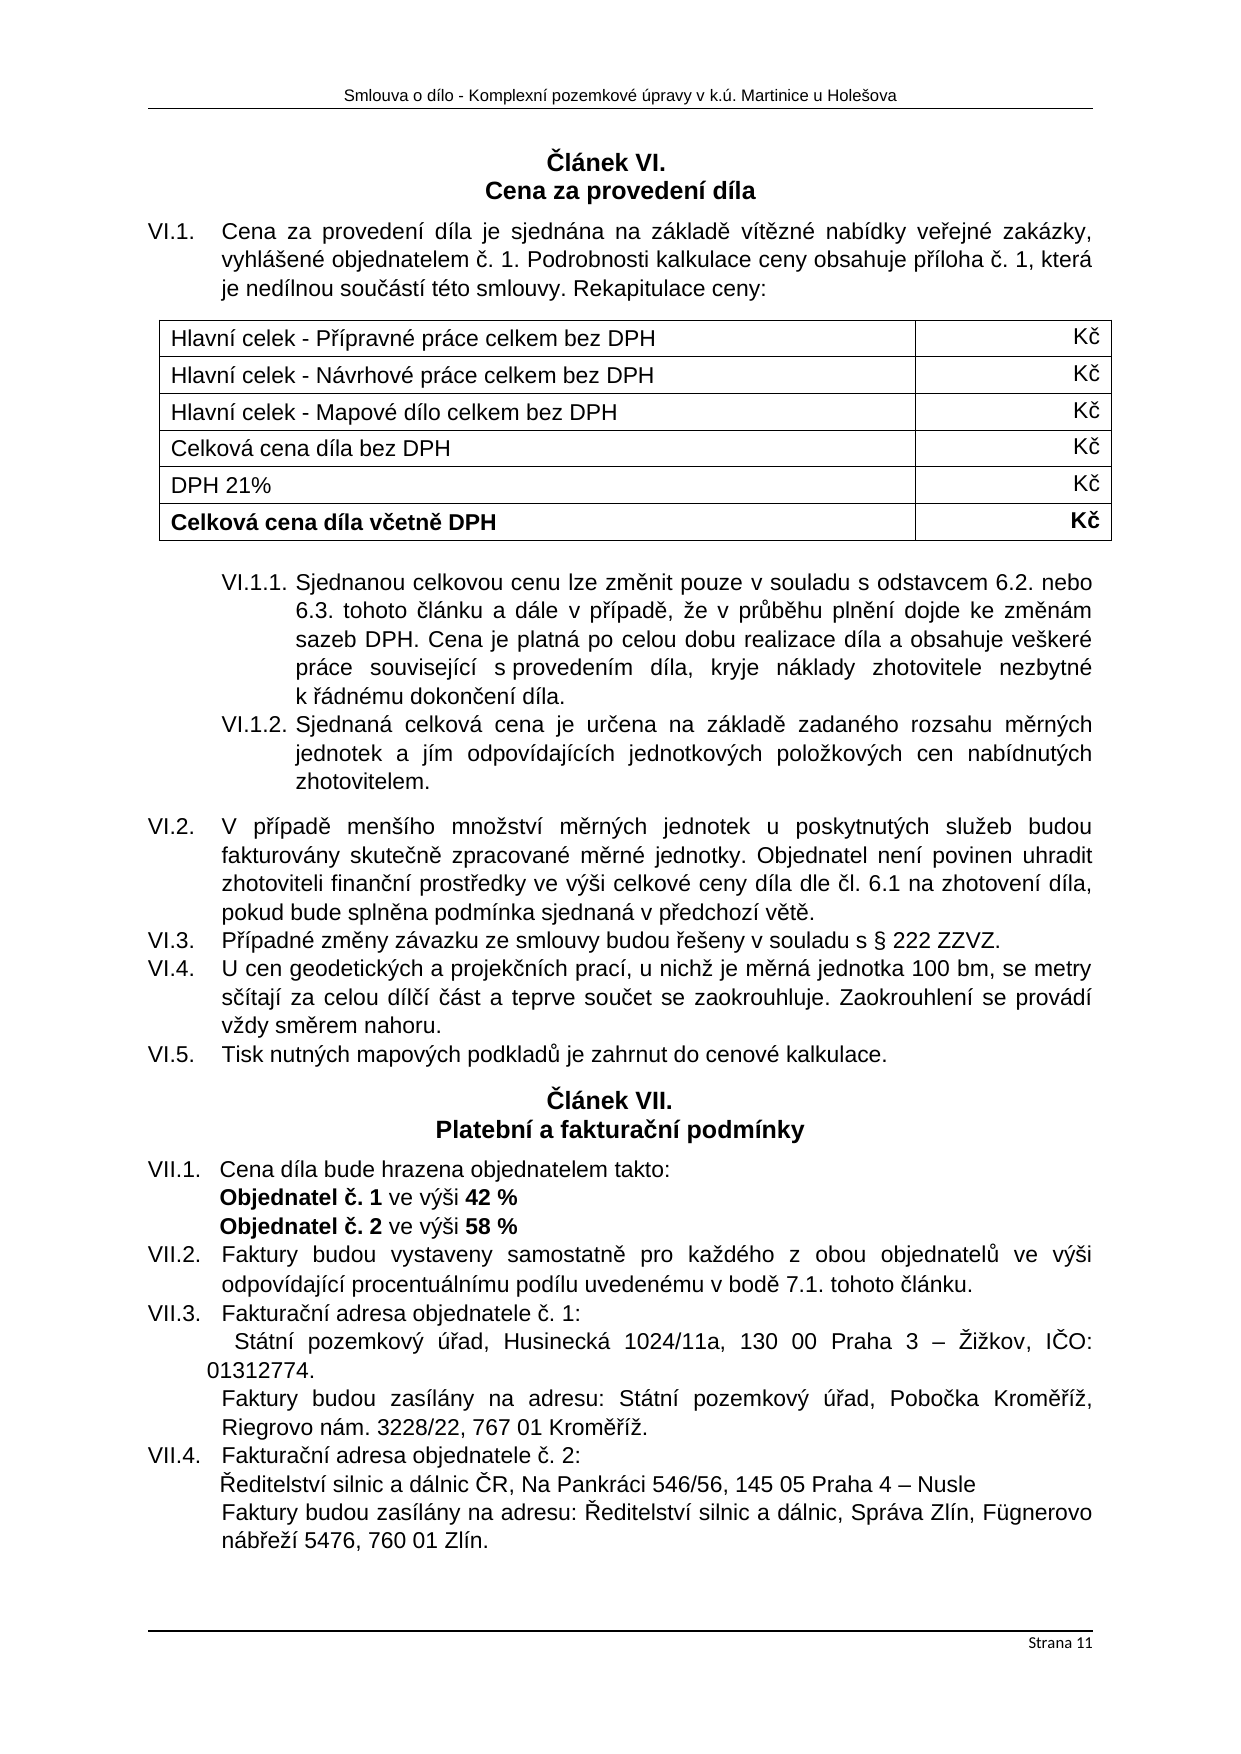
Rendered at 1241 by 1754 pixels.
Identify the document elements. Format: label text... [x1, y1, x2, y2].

list Faktury budou zasílány na adresu: Státní pozemkový úřad, Pobočka Kroměříž, Riegrovo nám. 3228/22, 767 01 Kroměříž. [221, 1385, 1093, 1440]
list V případě menšího množství měrných jednotek u poskytnutých služeb budou fakturovány skutečně zpracované měrné jednotky. Objednatel není povinen uhradit zhotoviteli finanční prostředky ve výši celkové ceny díla dle čl. 6.1 na zhotovení díla, pokud bude splněna podmínka sjednaná v předchozí větě. [148, 813, 1093, 925]
list Cena za provedení díla je sjednána na základě vítězné nabídky veřejné zakázky, vyhlášené objednatelem č. 1. Podrobnosti kalkulace ceny obsahuje příloha č. 1, která je nedílnou součástí této smlouvy. Rekapitulace ceny: [148, 218, 1093, 301]
list Cena díla bude hrazena objednatelem takto: [148, 1156, 1093, 1182]
table_cell DPH 21% [160, 467, 915, 503]
list Ředitelství silnic a dálnic ČR, Na Pankráci 546/56, 145 05 Praha 4 – Nusle [207, 1471, 1093, 1497]
table_cell Kč [916, 394, 1111, 429]
table_header Kč [916, 321, 1111, 356]
subtitle Platební a fakturační podmínky [148, 1086, 1093, 1143]
text Sjednanou celkovou cenu lze změnit pouze v souladu s odstavcem 6.2. nebo 6.3. tohoto článku a dále v případě, že v průběhu plnění dojde ke změnám sazeb DPH. Cena je platná po celou dobu realizace díla a obsahuje veškeré práce související s provedením díla, kryje náklady zhotovitele nezbytné k řádnému dokončení díla. [221, 569, 1093, 709]
list U cen geodetických a projekčních prací, u nichž je měrná jednotka 100 bm, se metry sčítají za celou dílčí část a teprve součet se zaokrouhluje. Zaokrouhlení se provádí vždy směrem nahoru. [148, 955, 1093, 1039]
list Případné změny závazku ze smlouvy budou řešeny v souladu s § 222 ZZVZ. [148, 927, 1093, 953]
list Faktury budou zasílány na adresu: Ředitelství silnic a dálnic, Správa Zlín, Fügnerovo nábřeží 5476, 760 01 Zlín. [221, 1499, 1093, 1554]
table_cell Kč [916, 357, 1111, 393]
list Fakturační adresa objednatele č. 2: [148, 1442, 1093, 1468]
list Státní pozemkový úřad, Husinecká 1024/11a, 130 00 Praha 3 – Žižkov, IČO: 01312774. [207, 1328, 1093, 1383]
table_cell Celková cena díla včetně DPH [160, 504, 915, 539]
table_cell Hlavní celek - Mapové dílo celkem bez DPH [160, 394, 915, 429]
table_cell Kč [916, 504, 1111, 539]
list Objednatel č. 2 ve výši 58 % [207, 1213, 1093, 1239]
list Fakturační adresa objednatele č. 1: [148, 1300, 1093, 1326]
subtitle Cena za provedení díla [148, 148, 1093, 205]
list Faktury budou vystaveny samostatně pro každého z obou objednatelů ve výši odpovídající procentuálnímu podílu uvedenému v bodě 7.1. tohoto článku. [148, 1241, 1093, 1298]
table_header Hlavní celek - Přípravné práce celkem bez DPH [160, 321, 915, 356]
list Tisk nutných mapových podkladů je zahrnut do cenové kalkulace. [148, 1041, 1093, 1067]
table_cell Celková cena díla bez DPH [160, 431, 915, 466]
table_cell Kč [916, 431, 1111, 466]
text Sjednaná celková cena je určena na základě zadaného rozsahu měrných jednotek a jím odpovídajících jednotkových položkových cen nabídnutých zhotovitelem. [221, 711, 1093, 794]
list Objednatel č. 1 ve výši 42 % [207, 1184, 1093, 1211]
table_cell Hlavní celek - Návrhové práce celkem bez DPH [160, 357, 915, 393]
table_cell Kč [916, 467, 1111, 503]
